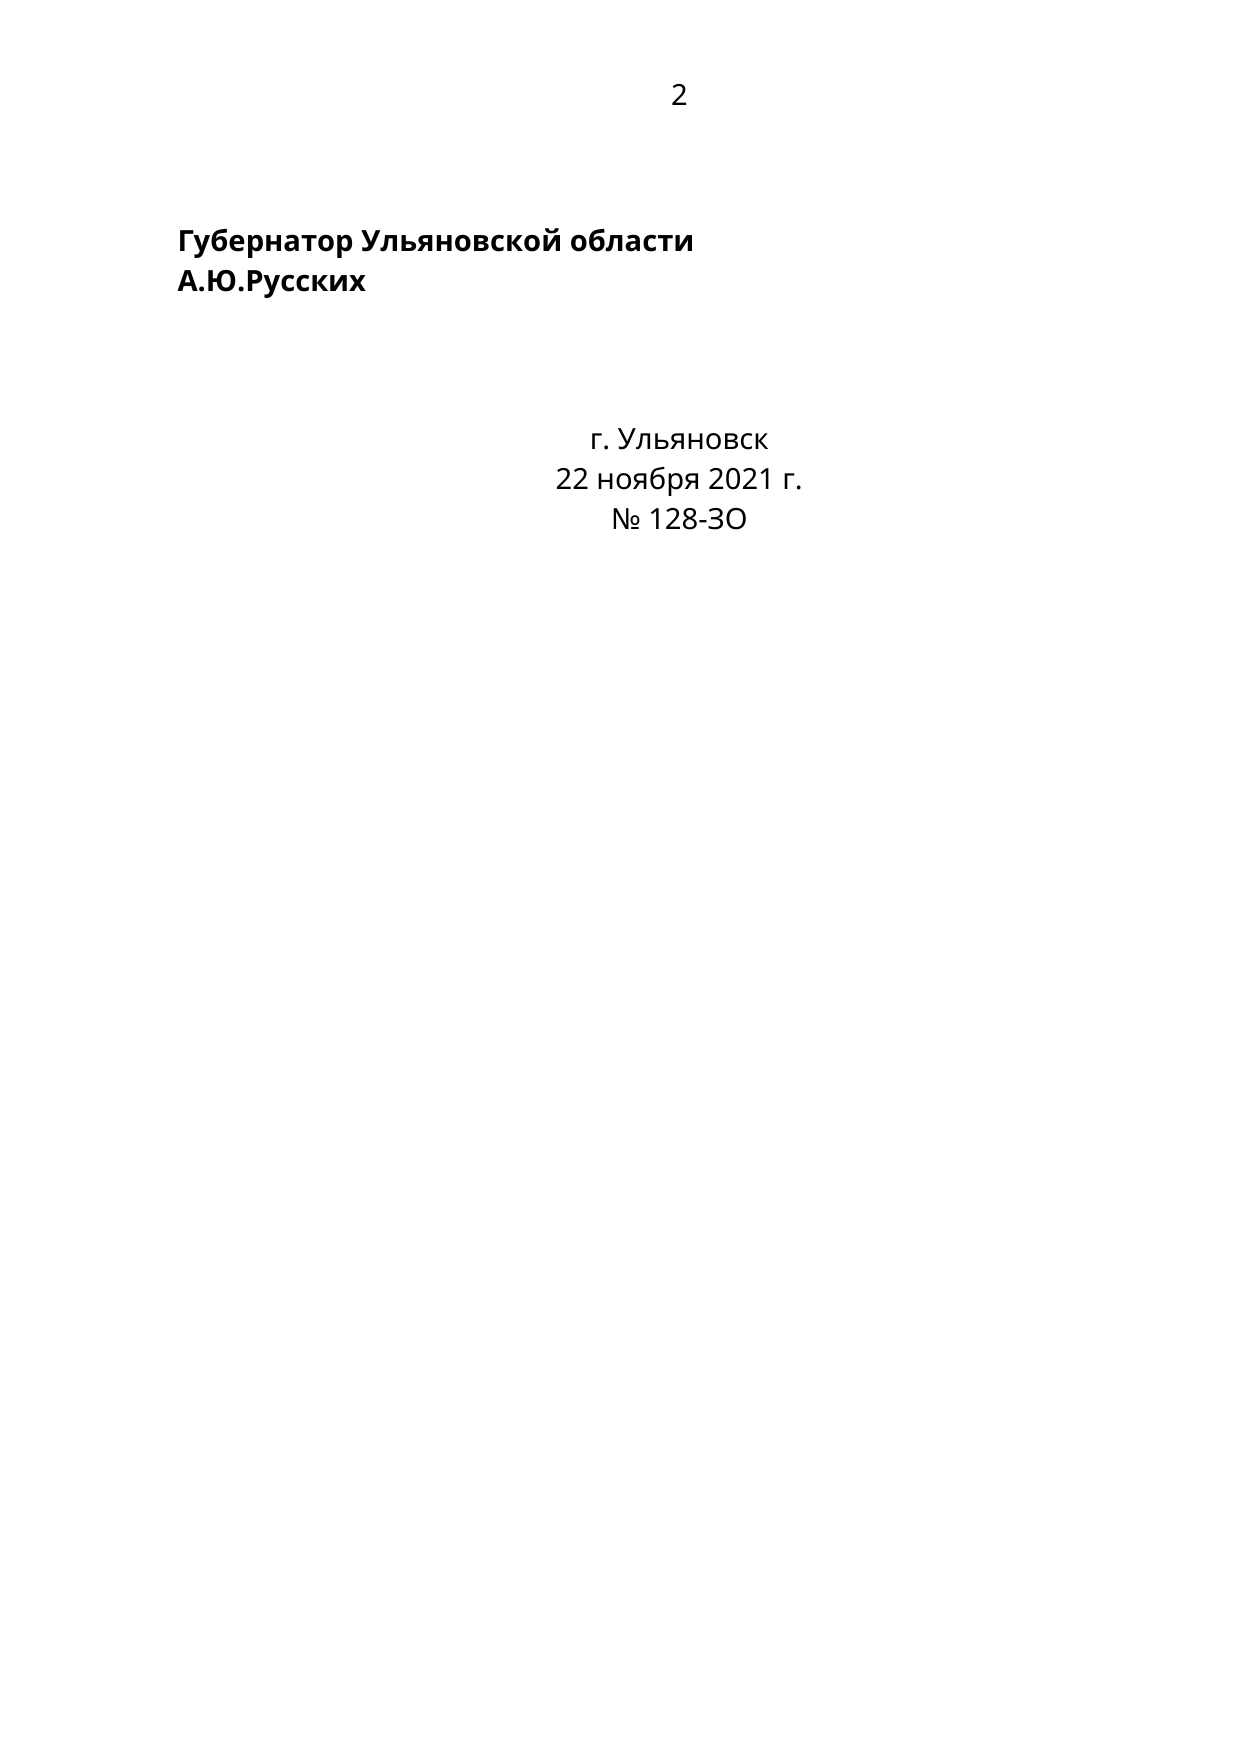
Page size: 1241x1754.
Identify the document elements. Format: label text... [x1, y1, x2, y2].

text № 128-ЗО [177, 498, 1181, 538]
text Губернатор Ульяновской области А.Ю.Русских [177, 220, 1181, 299]
text 22 ноября 2021 г. [177, 458, 1181, 498]
text г. Ульяновск [177, 419, 1181, 458]
